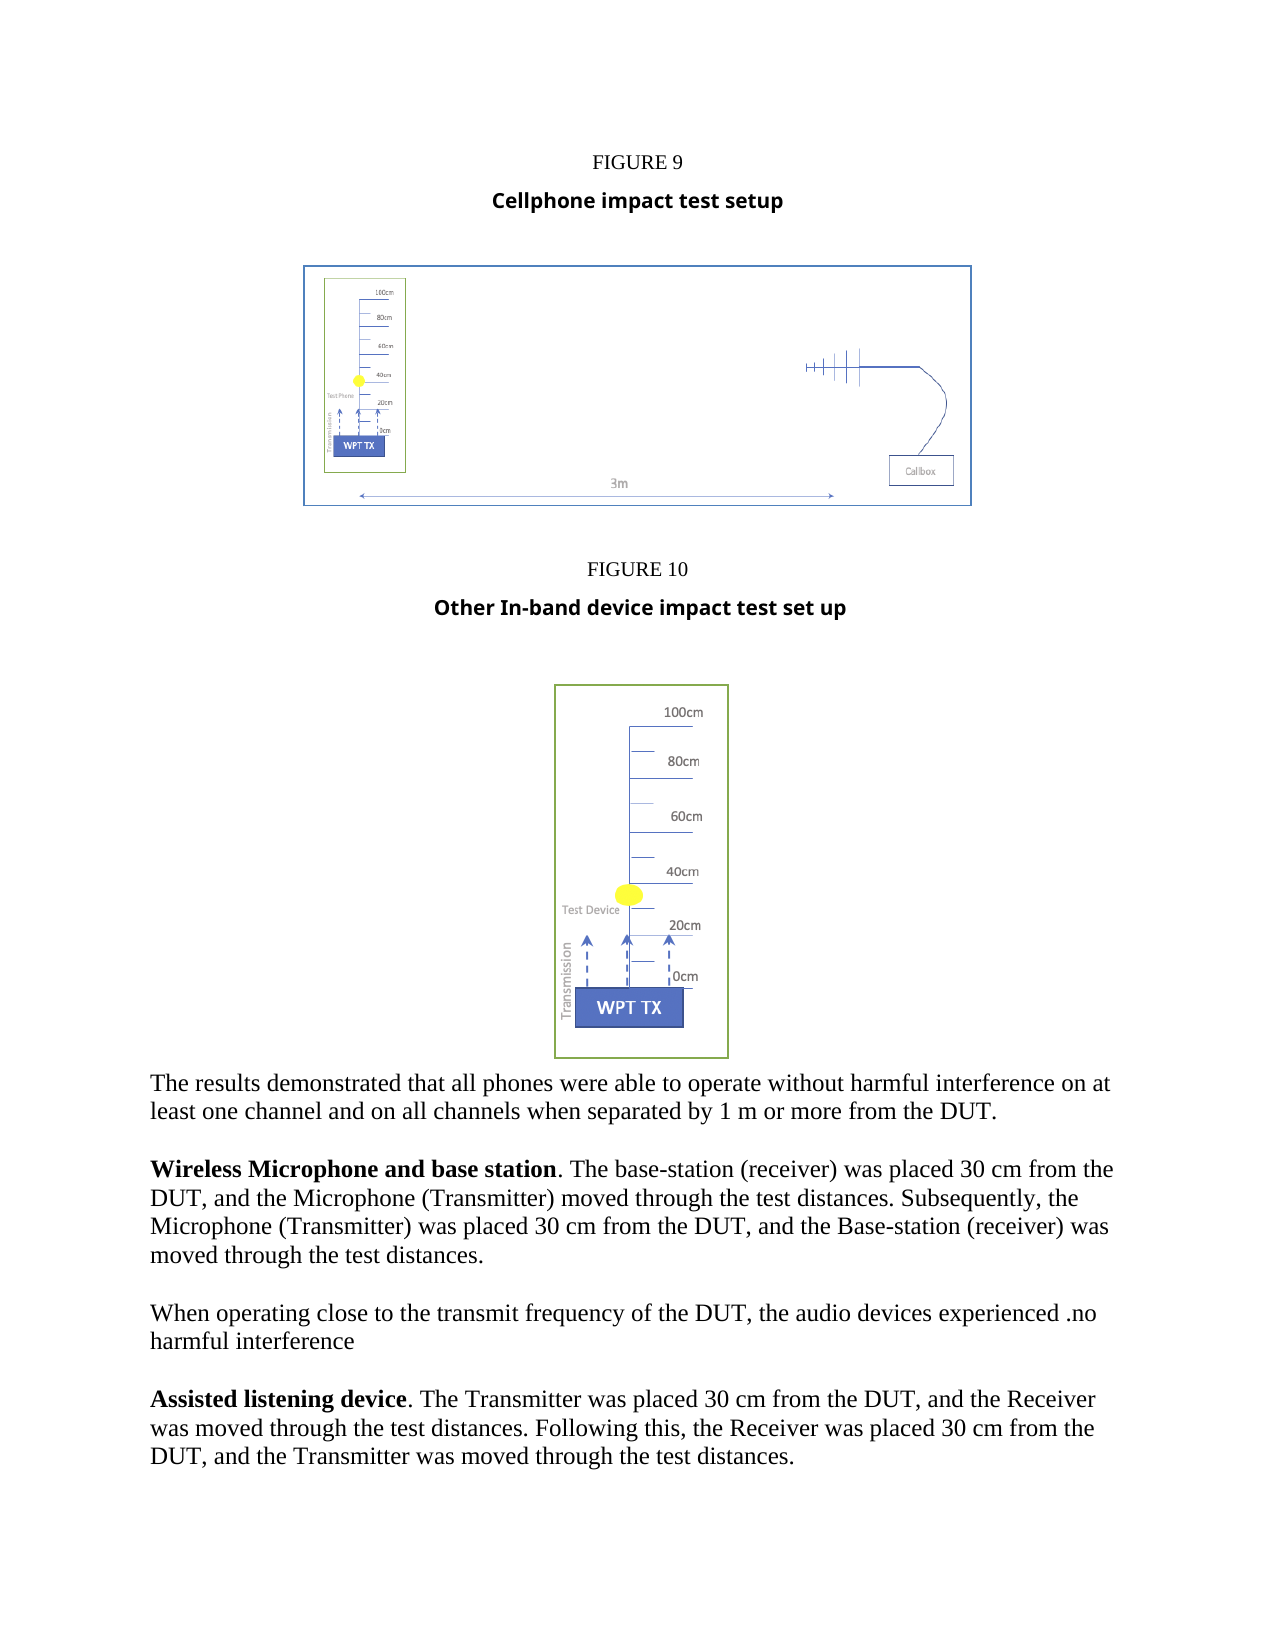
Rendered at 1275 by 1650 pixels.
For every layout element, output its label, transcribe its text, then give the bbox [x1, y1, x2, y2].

text Wireless Microphone and base station. The base-station (receiver) was placed 30 cm from the DUT, and the Microphone (Transmitter) moved through the test distances. Subsequently, the Microphone (Transmitter) was placed 30 cm from the DUT, and the Base-station (receiver) was moved through the test distances. [150, 1154, 1125, 1269]
text When operating close to the transmit frequency of the DUT, the audio devices experienced .no harmful interference [150, 1298, 1125, 1355]
text The results demonstrated that all phones were able to operate without harmful interference on at least one channel and on all channels when separated by 1 m or more from the DUT. [150, 1068, 1125, 1125]
text Figure 9 [150, 150, 1125, 174]
title Other In-band device impact test set up [150, 593, 1125, 621]
title Cellphone impact test setup [150, 187, 1125, 215]
picture [536, 671, 739, 1068]
text Assisted listening device. The Transmitter was placed 30 cm from the DUT, and the Receiver was moved through the test distances. Following this, the Receiver was placed 30 cm from the DUT, and the Transmitter was moved through the test distances. [150, 1384, 1125, 1470]
picture [305, 267, 970, 505]
text Figure 10 [150, 556, 1125, 581]
